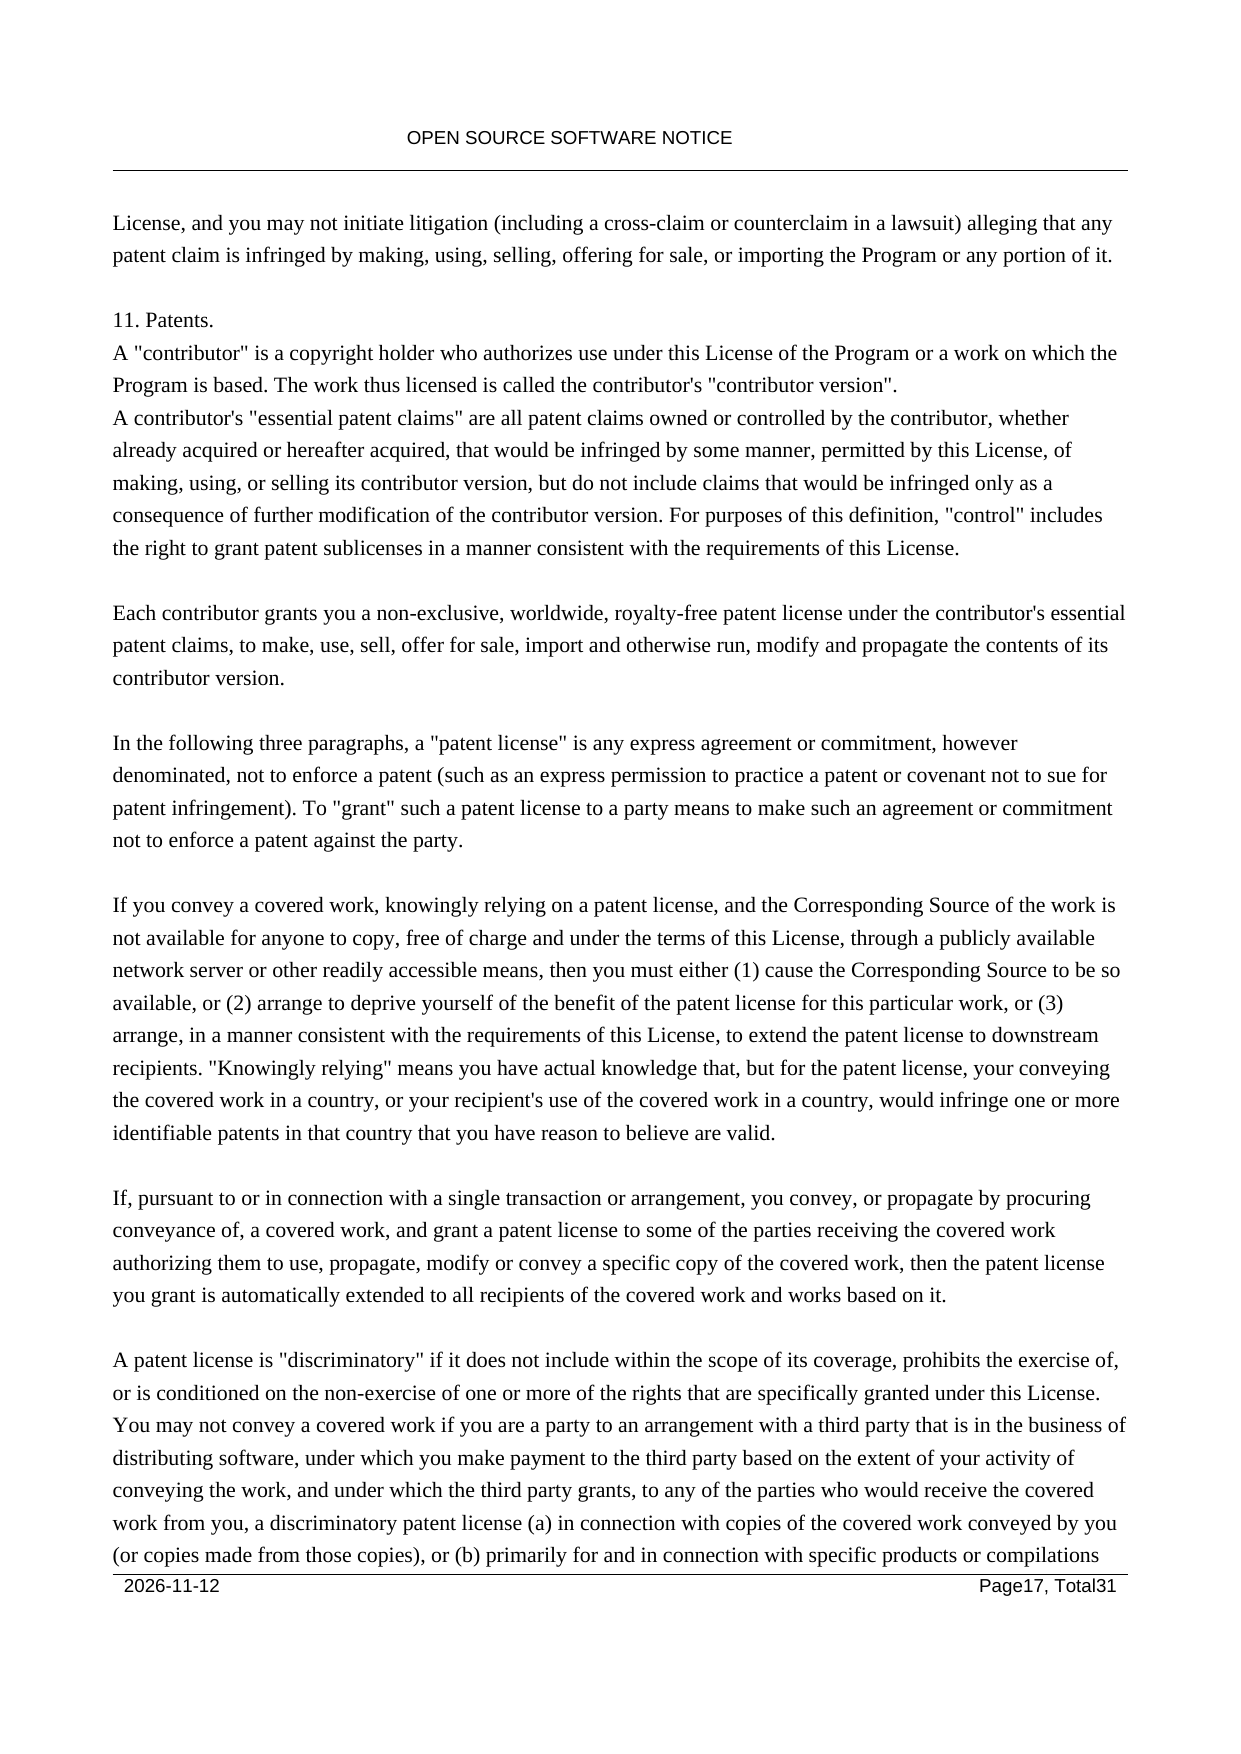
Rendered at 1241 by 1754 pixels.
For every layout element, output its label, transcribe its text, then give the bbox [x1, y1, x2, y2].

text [112, 206, 1128, 271]
text 11. Patents. [112, 304, 1128, 336]
text A "contributor" is a copyright holder who authorizes use under this License of the Program or a work on which the Program is based. The work thus licensed is called the contributor's "contributor version". [112, 336, 1128, 401]
text Each contributor grants you a non-exclusive, worldwide, royalty-free patent license under the contributor's essential patent claims, to make, use, sell, offer for sale, import and otherwise run, modify and propagate the contents of its contributor version. [112, 596, 1128, 694]
text If you convey a covered work, knowingly relying on a patent license, and the Corresponding Source of the work is not available for anyone to copy, free of charge and under the terms of this License, through a publicly available network server or other readily accessible means, then you must either (1) cause the Corresponding Source to be so available, or (2) arrange to deprive yourself of the benefit of the patent license for this particular work, or (3) arrange, in a manner consistent with the requirements of this License, to extend the patent license to downstream recipients. "Knowingly relying" means you have actual knowledge that, but for the patent license, your conveying the covered work in a country, or your recipient's use of the covered work in a country, would infringe one or more identifiable patents in that country that you have reason to believe are valid. [112, 889, 1128, 1149]
text In the following three paragraphs, a "patent license" is any express agreement or commitment, however denominated, not to enforce a patent (such as an express permission to practice a patent or covenant not to sue for patent infringement). To "grant" such a patent license to a party means to make such an agreement or commitment not to enforce a patent against the party. [112, 726, 1128, 856]
text If, pursuant to or in connection with a single transaction or arrangement, you convey, or propagate by procuring conveyance of, a covered work, and grant a patent license to some of the parties receiving the covered work authorizing them to use, propagate, modify or convey a specific copy of the covered work, then the patent license you grant is automatically extended to all recipients of the covered work and works based on it. [112, 1181, 1128, 1311]
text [112, 1344, 1128, 1571]
text A contributor's "essential patent claims" are all patent claims owned or controlled by the contributor, whether already acquired or hereafter acquired, that would be infringed by some manner, permitted by this License, of making, using, or selling its contributor version, but do not include claims that would be infringed only as a consequence of further modification of the contributor version. For purposes of this definition, "control" includes the right to grant patent sublicenses in a manner consistent with the requirements of this License. [112, 401, 1128, 564]
